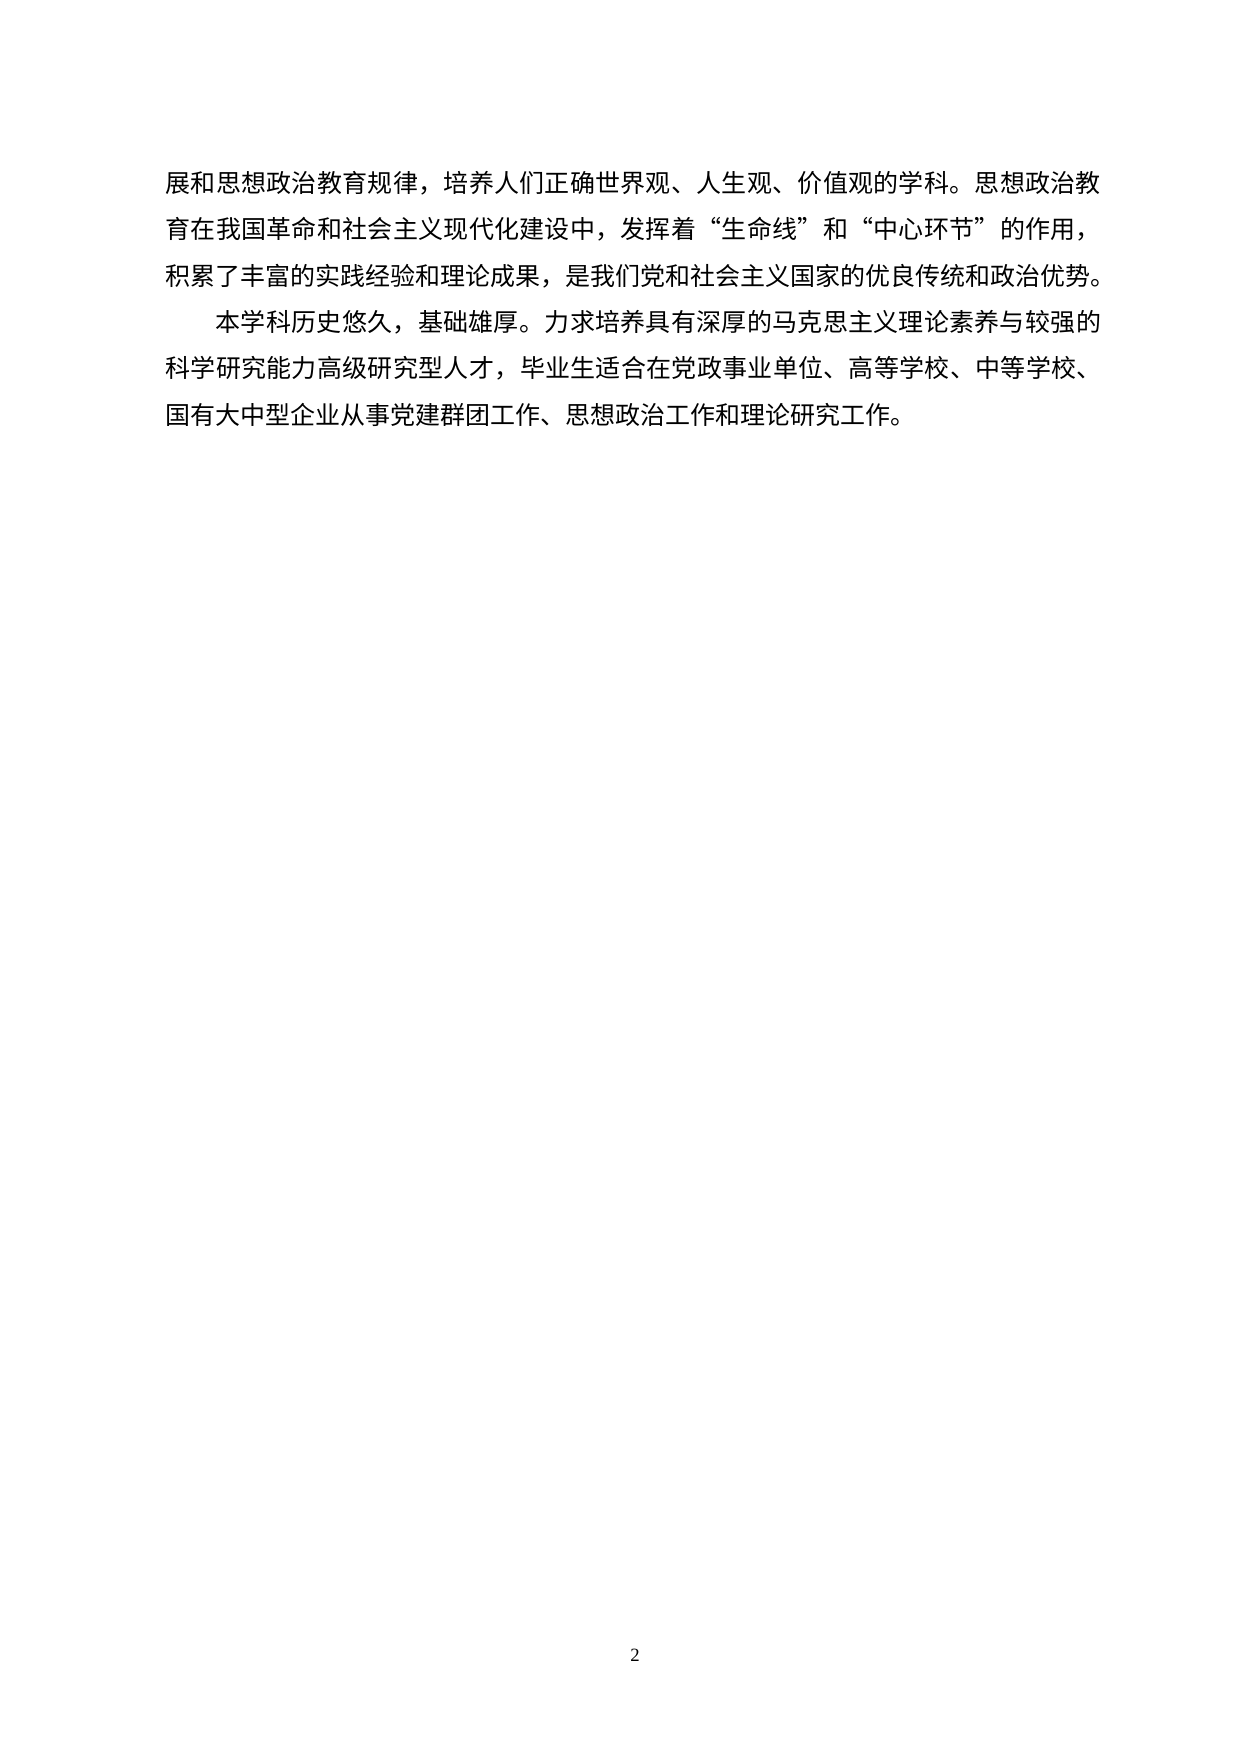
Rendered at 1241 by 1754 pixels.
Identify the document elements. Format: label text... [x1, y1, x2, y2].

text 本学科历史悠久，基础雄厚。力求培养具有深厚的马克思主义理论素养与较强的科学研究能力高级研究型人才，毕业生适合在党政事业单位、高等学校、中等学校、国有大中型企业从事党建群团工作、思想政治工作和理论研究工作。 [165, 297, 1104, 437]
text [165, 158, 1104, 297]
